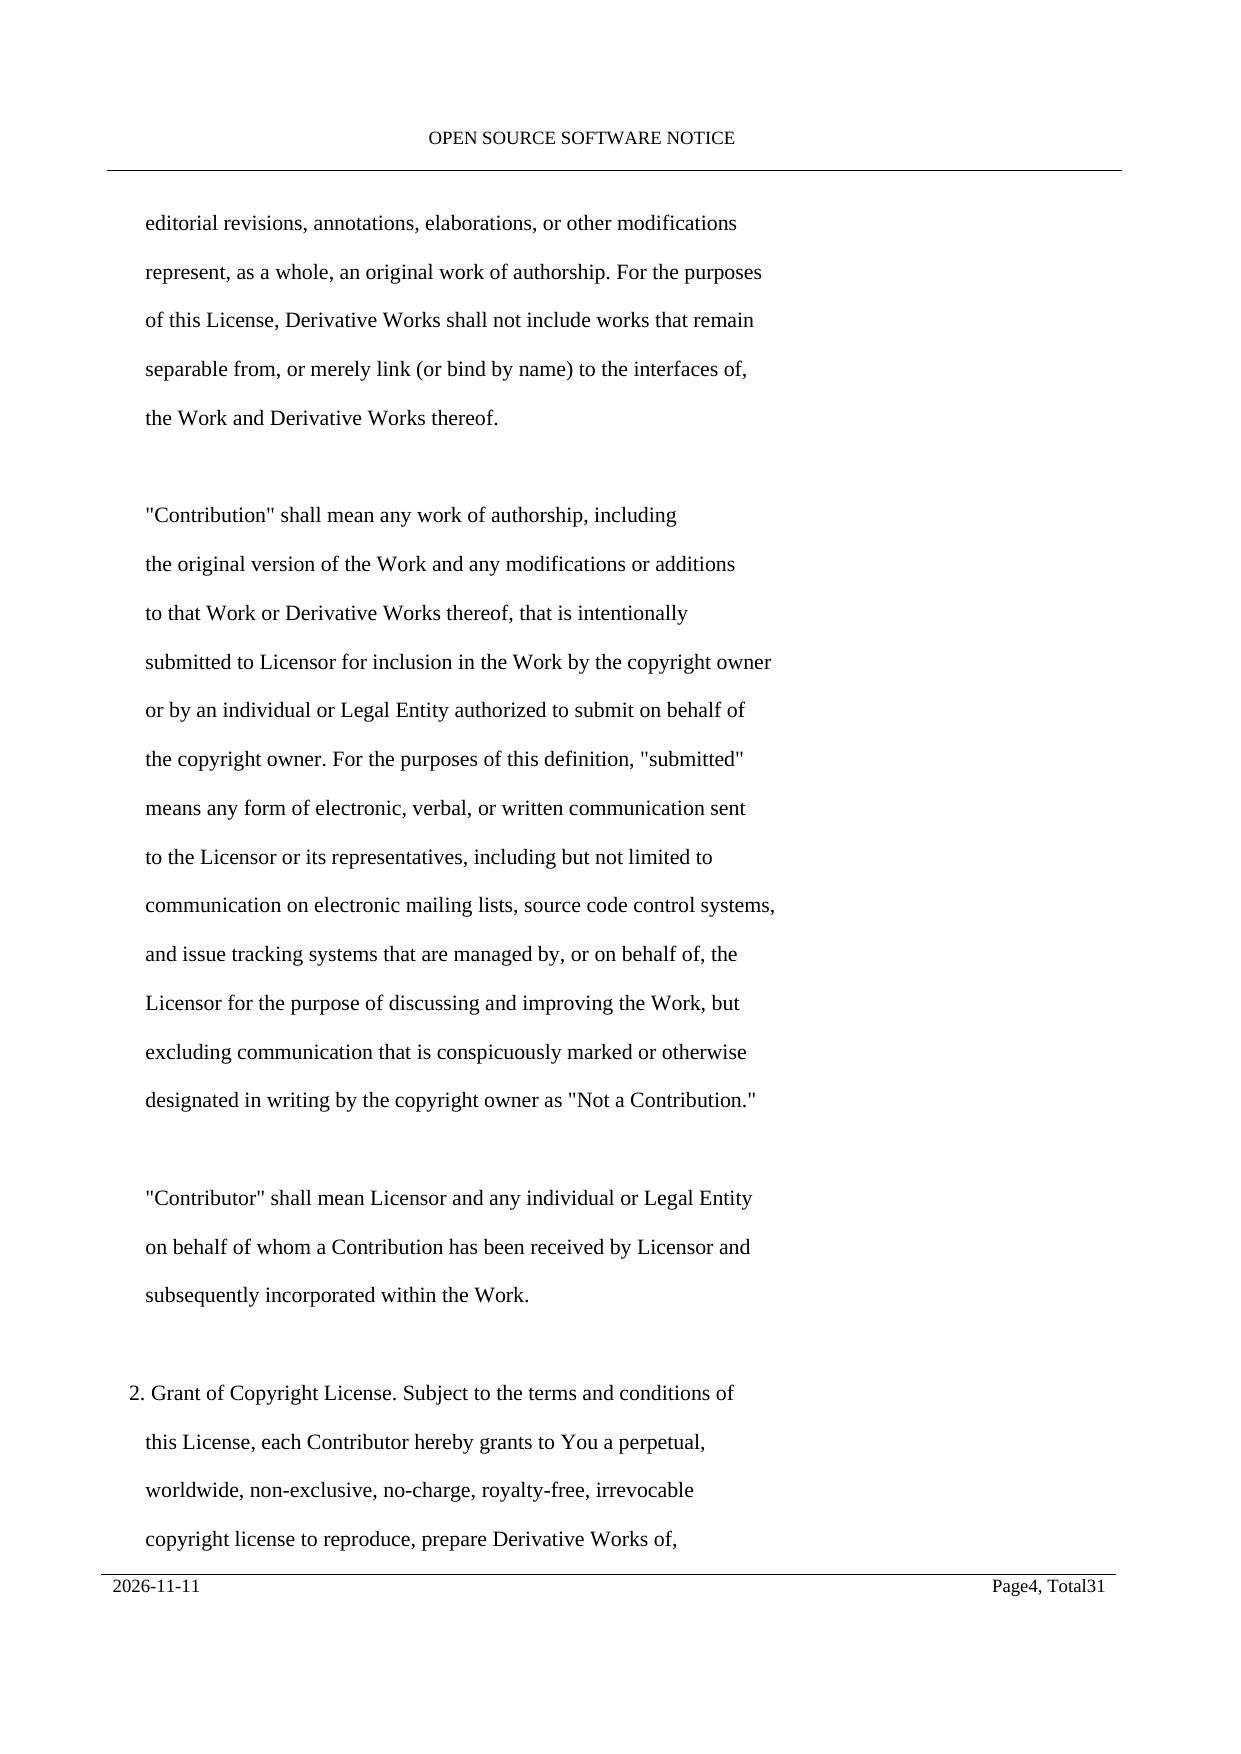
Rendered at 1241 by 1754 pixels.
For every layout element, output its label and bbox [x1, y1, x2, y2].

text [112, 206, 1128, 1555]
